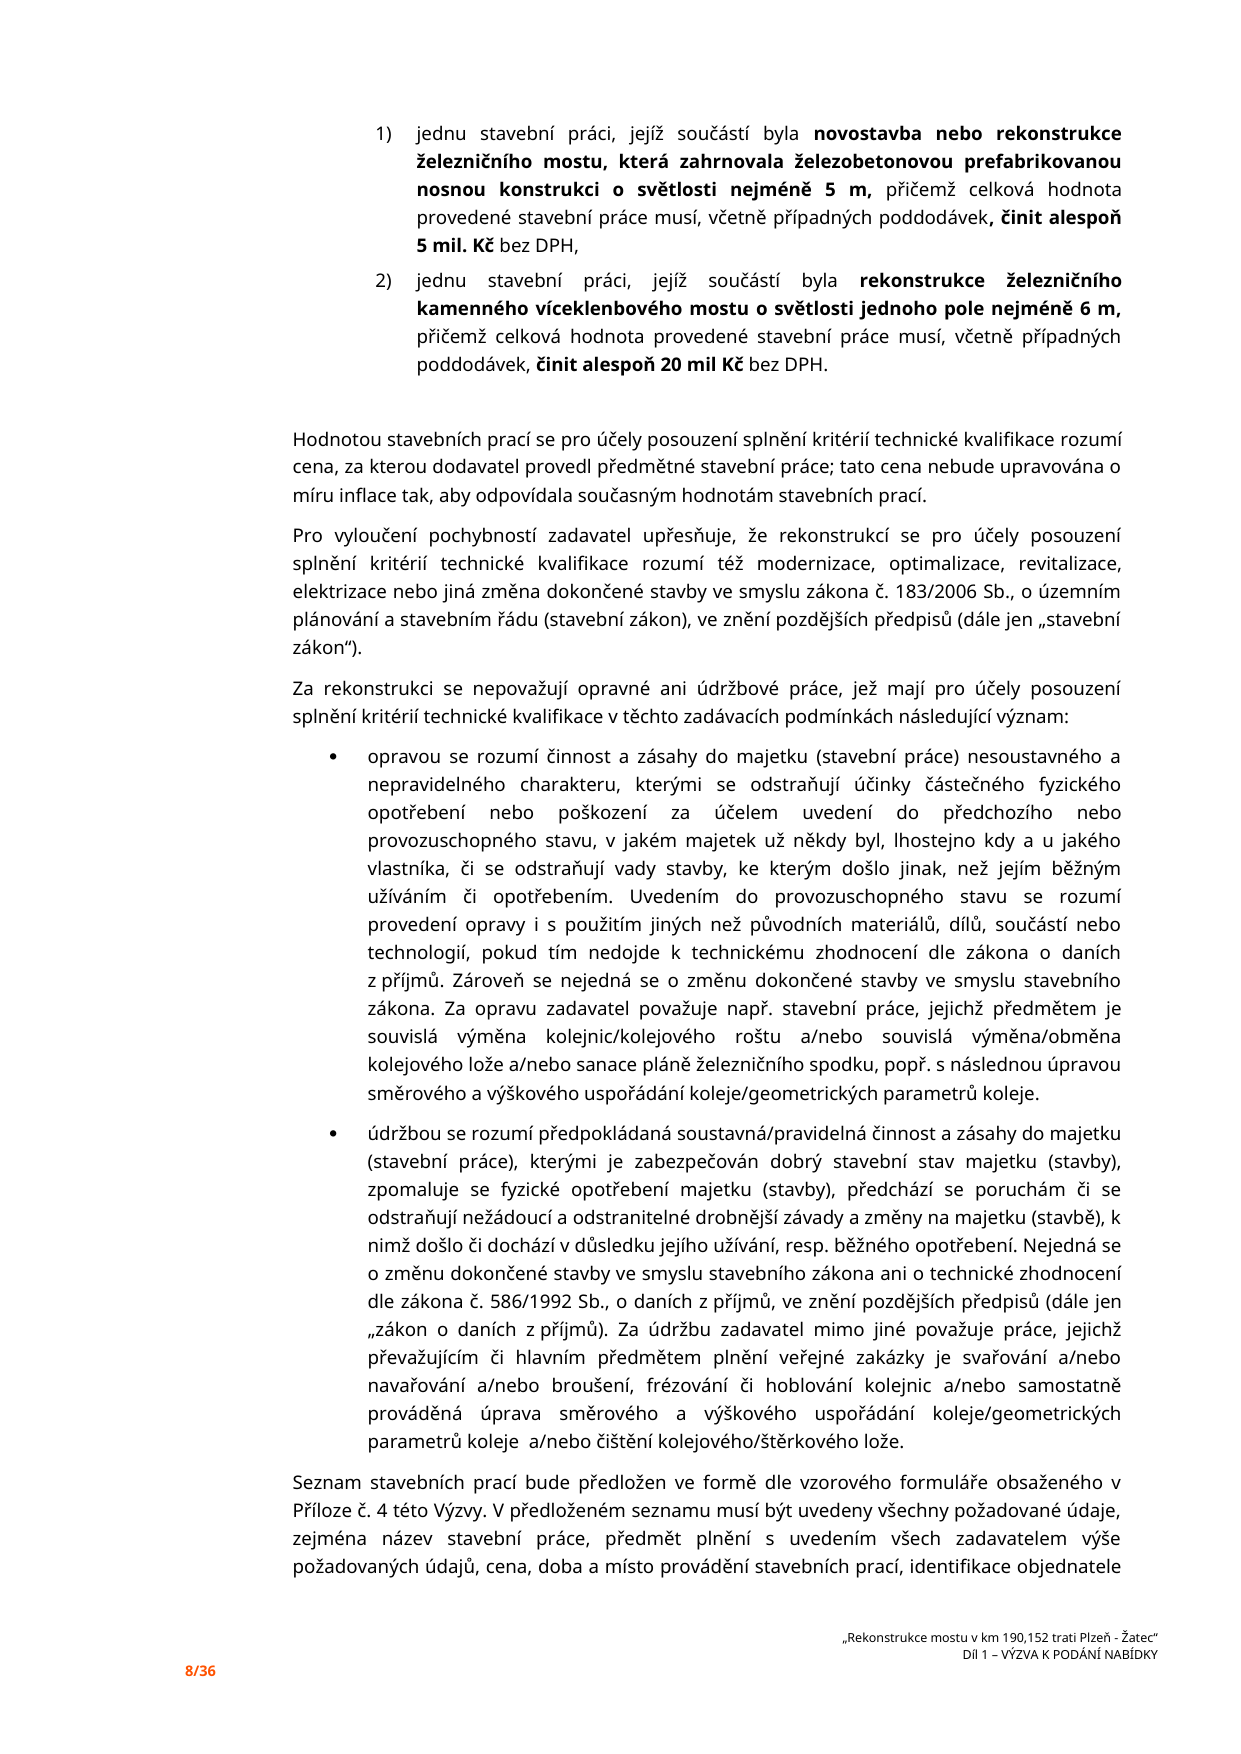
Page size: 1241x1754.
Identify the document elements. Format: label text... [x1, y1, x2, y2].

text Pro vyloučení pochybností zadavatel upřesňuje, že rekonstrukcí se pro účely posouzení splnění kritérií technické kvalifikace rozumí též modernizace, optimalizace, revitalizace, elektrizace nebo jiná změna dokončené stavby ve smyslu zákona č. 183/2006 Sb., o územním plánování a stavebním řádu (stavební zákon), ve znění pozdějších předpisů (dále jen „stavební zákon“). [292, 522, 1122, 660]
text jednu stavební práci, jejíž součástí byla novostavba nebo rekonstrukce železničního mostu, která zahrnovala železobetonovou prefabrikovanou nosnou konstrukci o světlosti nejméně 5 m, přičemž celková hodnota provedené stavební práce musí, včetně případných poddodávek, činit alespoň 5 mil. Kč bez DPH, [375, 121, 1122, 258]
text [292, 1469, 1122, 1579]
text jednu stavební práci, jejíž součástí byla rekonstrukce železničního kamenného víceklenbového mostu o světlosti jednoho pole nejméně 6 m, přičemž celková hodnota provedené stavební práce musí, včetně případných poddodávek, činit alespoň 20 mil Kč bez DPH. [375, 267, 1122, 377]
list opravou se rozumí činnost a zásahy do majetku (stavební práce) nesoustavného a nepravidelného charakteru, kterými se odstraňují účinky částečného fyzického opotřebení nebo poškození za účelem uvedení do předchozího nebo provozuschopného stavu, v jakém majetek už někdy byl, lhostejno kdy a u jakého vlastníka, či se odstraňují vady stavby, ke kterým došlo jinak, než jejím běžným užíváním či opotřebením. Uvedením do provozuschopného stavu se rozumí provedení opravy i s použitím jiných než původních materiálů, dílů, součástí nebo technologií, pokud tím nedojde k technickému zhodnocení dle zákona o daních z příjmů. Zároveň se nejedná se o změnu dokončené stavby ve smyslu stavebního zákona. Za opravu zadavatel považuje např. stavební práce, jejichž předmětem je souvislá výměna kolejnic/kolejového roštu a/nebo souvislá výměna/obměna kolejového lože a/nebo sanace pláně železničního spodku, popř. s následnou úpravou směrového a výškového uspořádání koleje/geometrických parametrů koleje. [330, 743, 1122, 1105]
text Za rekonstrukci se nepovažují opravné ani údržbové práce, jež mají pro účely posouzení splnění kritérií technické kvalifikace v těchto zadávacích podmínkách následující význam: [292, 675, 1122, 728]
text Hodnotou stavebních prací se pro účely posouzení splnění kritérií technické kvalifikace rozumí cena, za kterou dodavatel provedl předmětné stavební práce; tato cena nebude upravována o míru inflace tak, aby odpovídala současným hodnotám stavebních prací. [292, 426, 1122, 507]
list údržbou se rozumí předpokládaná soustavná/pravidelná činnost a zásahy do majetku (stavební práce), kterými je zabezpečován dobrý stavební stav majetku (stavby), zpomaluje se fyzické opotřebení majetku (stavby), předchází se poruchám či se odstraňují nežádoucí a odstranitelné drobnější závady a změny na majetku (stavbě), k nimž došlo či dochází v důsledku jejího užívání, resp. běžného opotřebení. Nejedná se o změnu dokončené stavby ve smyslu stavebního zákona ani o technické zhodnocení dle zákona č. 586/1992 Sb., o daních z příjmů, ve znění pozdějších předpisů (dále jen „zákon o daních z příjmů). Za údržbu zadavatel mimo jiné považuje práce, jejichž převažujícím či hlavním předmětem plnění veřejné zakázky je svařování a/nebo navařování a/nebo broušení, frézování či hoblování kolejnic a/nebo samostatně prováděná úprava směrového a výškového uspořádání koleje/geometrických parametrů koleje a/nebo čištění kolejového/štěrkového lože. [330, 1120, 1122, 1454]
